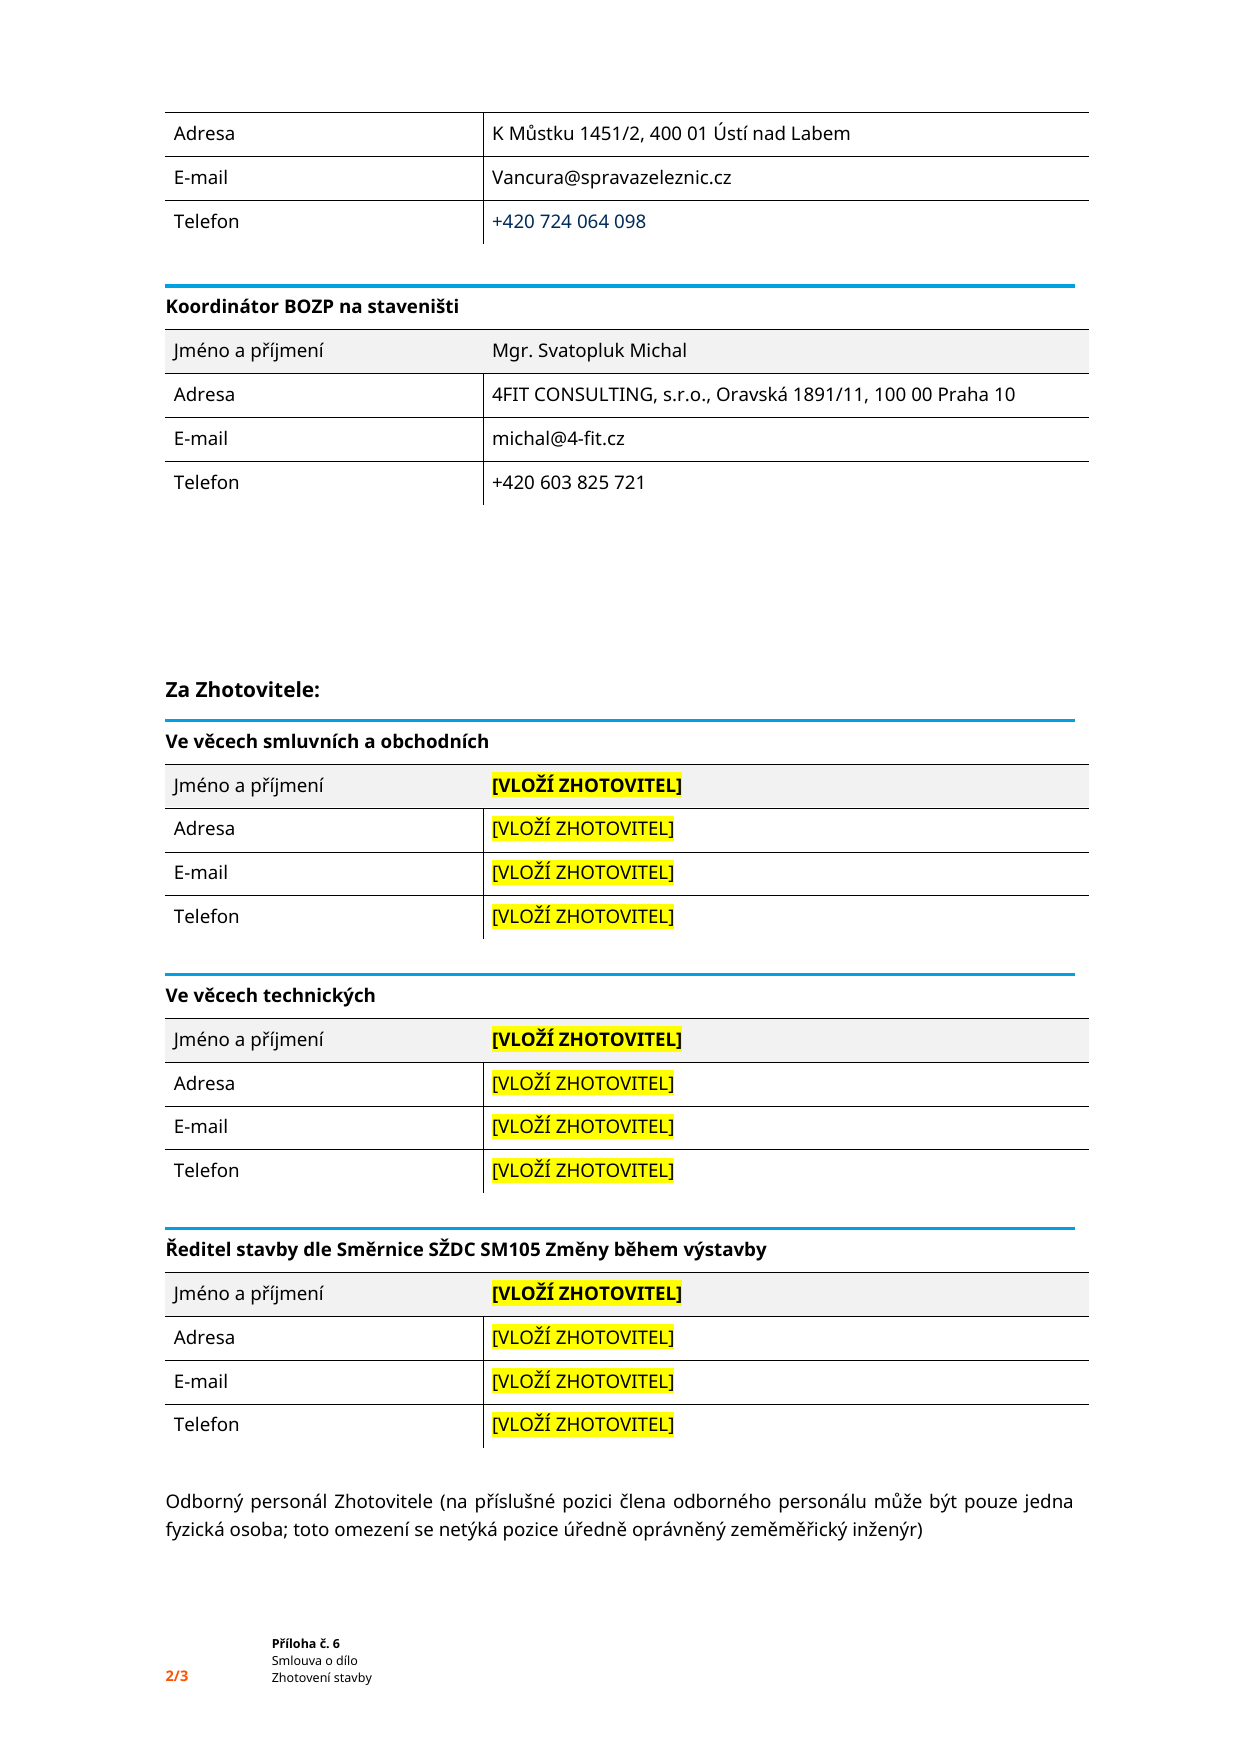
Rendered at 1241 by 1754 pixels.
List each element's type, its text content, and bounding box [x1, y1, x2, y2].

table_cell E-mail [165, 157, 483, 200]
table_cell +420 603 825 721 [484, 462, 1089, 504]
table_cell Adresa [165, 809, 483, 851]
table_cell Telefon [165, 1150, 483, 1193]
table_cell [VLOŽÍ ZHOTOVITEL] [484, 1361, 1089, 1403]
table_header [VLOŽÍ ZHOTOVITEL] [484, 765, 1089, 807]
table_cell [VLOŽÍ ZHOTOVITEL] [484, 809, 1089, 851]
table_cell Telefon [165, 896, 483, 939]
table_header [VLOŽÍ ZHOTOVITEL] [484, 1273, 1089, 1316]
table_cell E-mail [165, 1361, 483, 1403]
table_cell [VLOŽÍ ZHOTOVITEL] [484, 896, 1089, 939]
table_header Jméno a příjmení [165, 1019, 484, 1062]
table_cell Adresa [165, 374, 483, 417]
table_header Mgr. Svatopluk Michal [484, 330, 1089, 373]
table_cell michal@4-fit.cz [484, 418, 1089, 461]
table_cell E-mail [165, 418, 483, 461]
table_cell Adresa [165, 1317, 483, 1360]
text Ve věcech smluvních a obchodních [165, 722, 1075, 754]
table_cell [VLOŽÍ ZHOTOVITEL] [484, 1150, 1089, 1193]
table_cell K Můstku 1451/2, 400 01 Ústí nad Labem [484, 113, 1089, 156]
table_cell Telefon [165, 462, 483, 504]
text Ředitel stavby dle Směrnice SŽDC SM105 Změny během výstavby [165, 1230, 1075, 1262]
table_cell Telefon [165, 201, 483, 244]
table_cell +420 724 064 098 [484, 201, 1089, 244]
table_cell 4FIT CONSULTING, s.r.o., Oravská 1891/11, 100 00 Praha 10 [484, 374, 1089, 417]
table_header [VLOŽÍ ZHOTOVITEL] [484, 1019, 1089, 1062]
table_cell E-mail [165, 1107, 483, 1149]
table_cell E-mail [165, 853, 483, 895]
text Za Zhotovitele: [165, 675, 1075, 703]
text Ve věcech technických [165, 976, 1075, 1008]
table_header Jméno a příjmení [165, 765, 484, 807]
table_cell Telefon [165, 1405, 483, 1447]
table_cell Vancura@spravazeleznic.cz [484, 157, 1089, 200]
table_cell [VLOŽÍ ZHOTOVITEL] [484, 1107, 1089, 1149]
table_cell [VLOŽÍ ZHOTOVITEL] [484, 1063, 1089, 1106]
table_header Jméno a příjmení [165, 330, 484, 373]
table_cell [VLOŽÍ ZHOTOVITEL] [484, 1405, 1089, 1447]
table_header Jméno a příjmení [165, 1273, 484, 1316]
text Odborný personál Zhotovitele (na příslušné pozici člena odborného personálu může být pouze jedna fyzická osoba; toto omezení se netýká pozice úředně oprávněný zeměměřický inženýr) [165, 1488, 1075, 1541]
text Koordinátor BOZP na staveništi [165, 288, 1075, 319]
table_cell Adresa [165, 1063, 483, 1106]
table_cell [VLOŽÍ ZHOTOVITEL] [484, 1317, 1089, 1360]
table_cell Adresa [165, 113, 483, 156]
table_cell [VLOŽÍ ZHOTOVITEL] [484, 853, 1089, 895]
